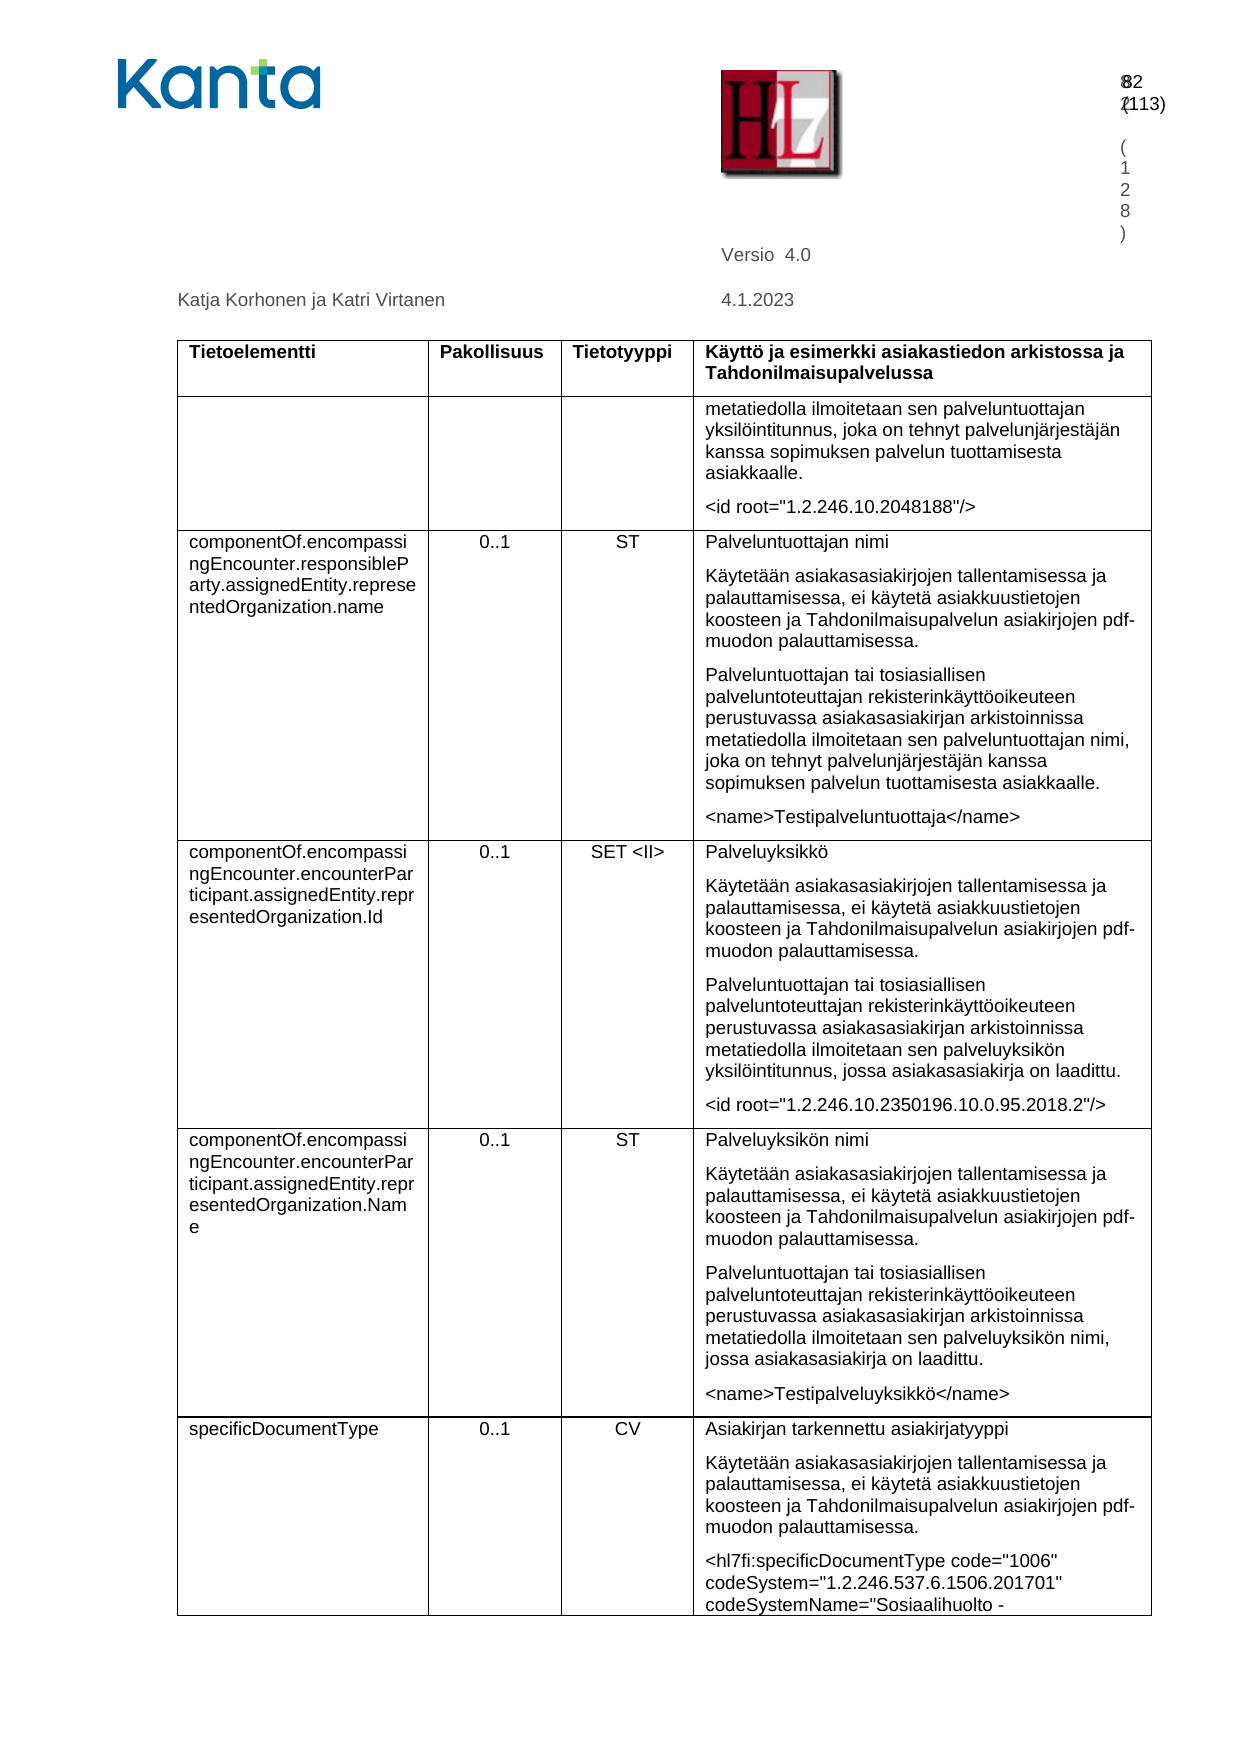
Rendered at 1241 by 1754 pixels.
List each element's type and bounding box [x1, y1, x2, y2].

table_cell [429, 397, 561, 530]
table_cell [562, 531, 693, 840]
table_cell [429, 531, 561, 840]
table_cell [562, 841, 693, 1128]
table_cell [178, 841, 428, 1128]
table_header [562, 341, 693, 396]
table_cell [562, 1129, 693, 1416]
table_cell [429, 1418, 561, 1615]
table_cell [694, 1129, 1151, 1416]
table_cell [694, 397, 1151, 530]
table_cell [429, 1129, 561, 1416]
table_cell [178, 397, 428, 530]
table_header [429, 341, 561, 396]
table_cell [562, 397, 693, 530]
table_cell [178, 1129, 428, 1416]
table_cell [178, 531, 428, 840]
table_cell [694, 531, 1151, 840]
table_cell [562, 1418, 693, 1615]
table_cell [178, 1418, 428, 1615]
picture [118, 59, 321, 109]
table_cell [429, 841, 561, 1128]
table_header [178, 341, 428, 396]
picture [721, 70, 844, 179]
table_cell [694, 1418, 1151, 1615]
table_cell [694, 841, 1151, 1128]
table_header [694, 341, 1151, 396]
